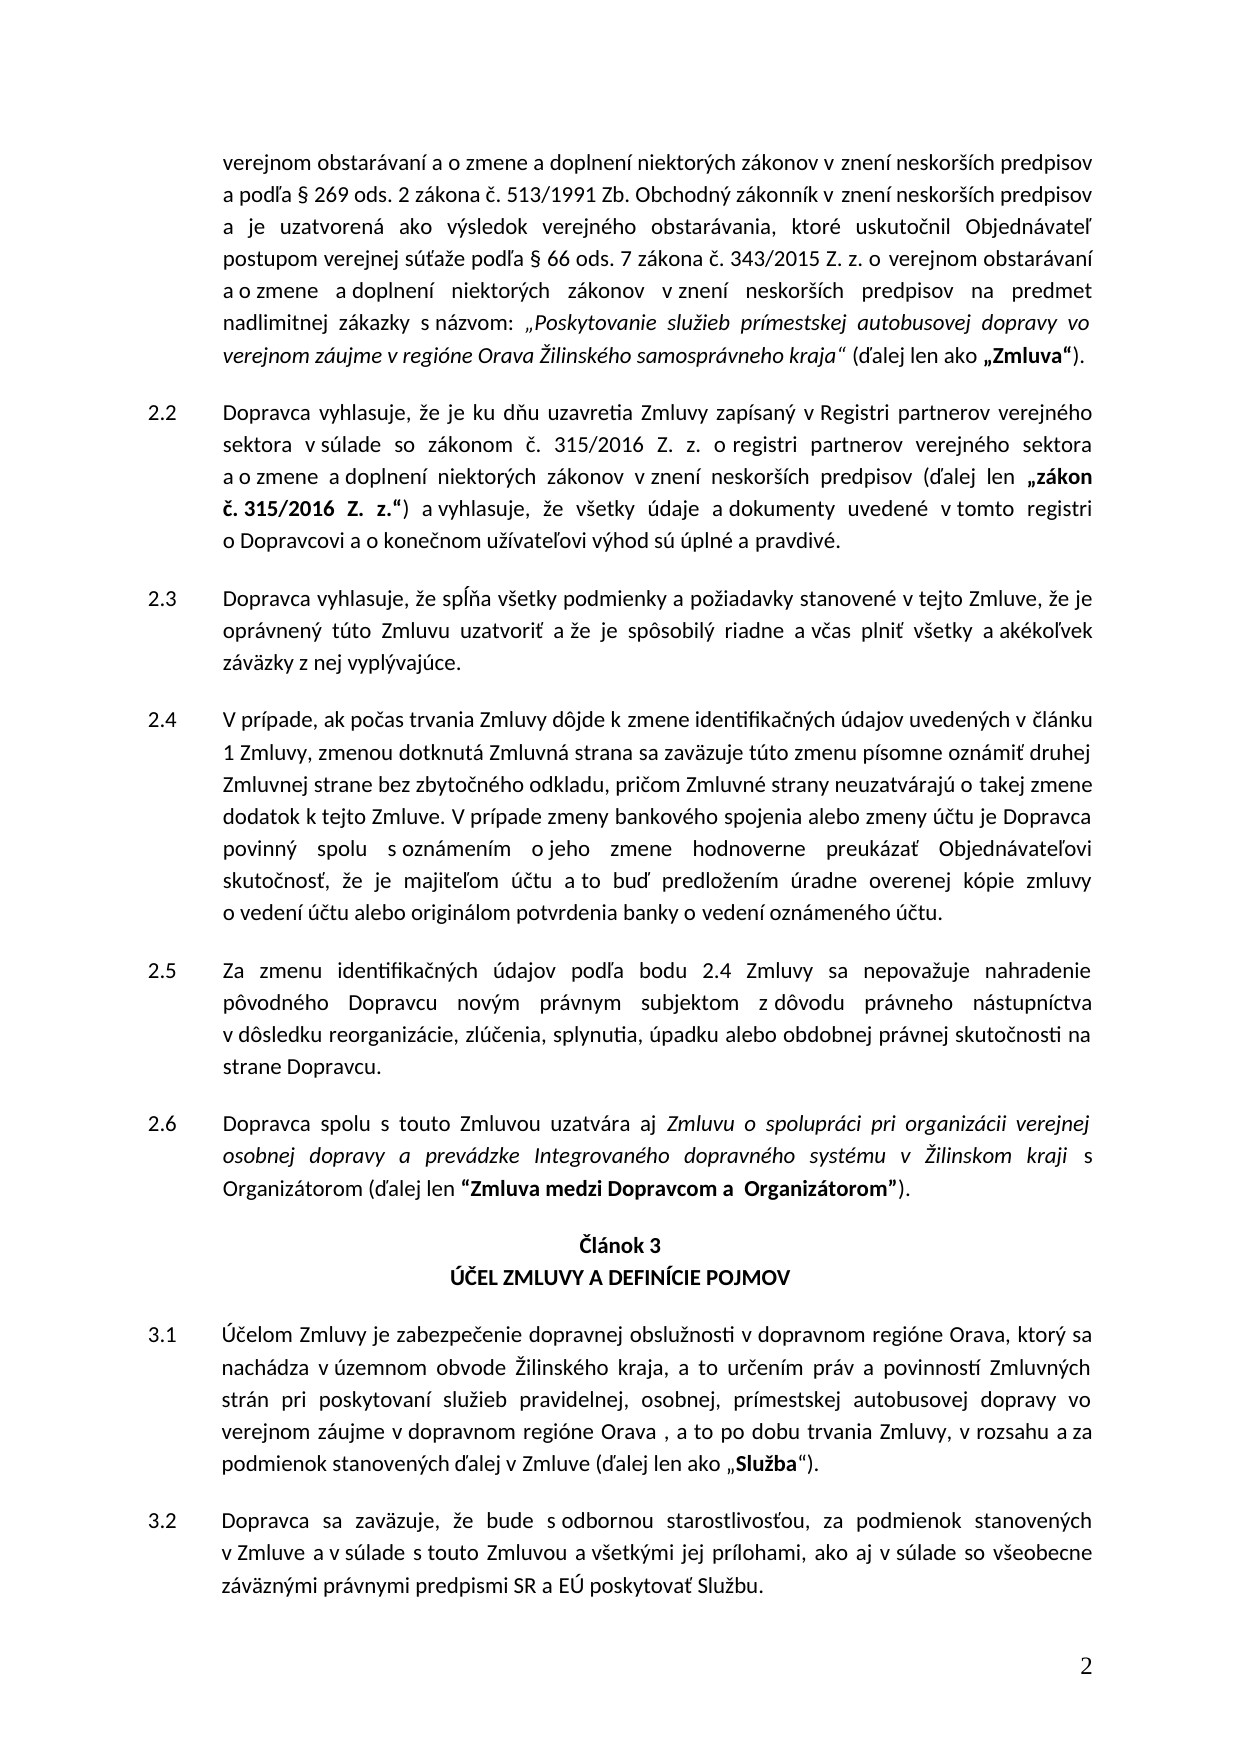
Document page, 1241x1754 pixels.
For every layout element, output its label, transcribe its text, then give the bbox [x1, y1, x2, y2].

text ÚČEL ZMLUVY A DEFINÍCIE POJMOV [148, 1263, 1093, 1291]
list Účelom Zmluvy je zabezpečenie dopravnej obslužnosti v dopravnom regióne Orava, ktorý sa nachádza v územnom obvode Žilinského kraja, a to určením práv a povinností Zmluvných strán pri poskytovaní služieb pravidelnej, osobnej, prímestskej autobusovej dopravy vo verejnom záujme v dopravnom regióne Orava , a to po dobu trvania Zmluvy, v rozsahu a za podmienok stanovených ďalej v Zmluve (ďalej len ako „Služba“). [148, 1320, 1093, 1477]
list Dopravca vyhlasuje, že spĺňa všetky podmienky a požiadavky stanovené v tejto Zmluve, že je oprávnený túto Zmluvu uzatvoriť a že je spôsobilý riadne a včas plniť všetky a akékoľvek záväzky z nej vyplývajúce. [148, 584, 1093, 676]
list Dopravca sa zaväzuje, že bude s odbornou starostlivosťou, za podmienok stanovených v Zmluve a v súlade s touto Zmluvou a všetkými jej prílohami, ako aj v súlade so všeobecne záväznými právnymi predpismi SR a EÚ poskytovať Službu. [148, 1506, 1093, 1599]
list Dopravca vyhlasuje, že je ku dňu uzavretia Zmluvy zapísaný v Registri partnerov verejného sektora v súlade so zákonom č. 315/2016 Z. z. o registri partnerov verejného sektora a o zmene a doplnení niektorých zákonov v znení neskorších predpisov (ďalej len „zákon č. 315/2016 Z. z.“) a vyhlasuje, že všetky údaje a dokumenty uvedené v tomto registri o Dopravcovi a o konečnom užívateľovi výhod sú úplné a pravdivé. [148, 398, 1093, 555]
list Za zmenu identifikačných údajov podľa bodu 2.4 Zmluvy sa nepovažuje nahradenie pôvodného Dopravcu novým právnym subjektom z dôvodu právneho nástupníctva v dôsledku reorganizácie, zlúčenia, splynutia, úpadku alebo obdobnej právnej skutočnosti na strane Dopravcu. [148, 956, 1093, 1080]
list V prípade, ak počas trvania Zmluvy dôjde k zmene identifikačných údajov uvedených v článku 1 Zmluvy, zmenou dotknutá Zmluvná strana sa zaväzuje túto zmenu písomne oznámiť druhej Zmluvnej strane bez zbytočného odkladu, pričom Zmluvné strany neuzatvárajú o takej zmene dodatok k tejto Zmluve. V prípade zmeny bankového spojenia alebo zmeny účtu je Dopravca povinný spolu s oznámením o jeho zmene hodnoverne preukázať Objednávateľovi skutočnosť, že je majiteľom účtu a to buď predložením úradne overenej kópie zmluvy o vedení účtu alebo originálom potvrdenia banky o vedení oznámeného účtu. [148, 705, 1093, 927]
list Dopravca spolu s touto Zmluvou uzatvára aj Zmluvu o spolupráci pri organizácii verejnej osobnej dopravy a prevádzke Integrovaného dopravného systému v Žilinskom kraji s Organizátorom (ďalej len “Zmluva medzi Dopravcom a Organizátorom”). [148, 1109, 1093, 1202]
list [148, 148, 1093, 369]
text Článok 3 [148, 1231, 1093, 1259]
